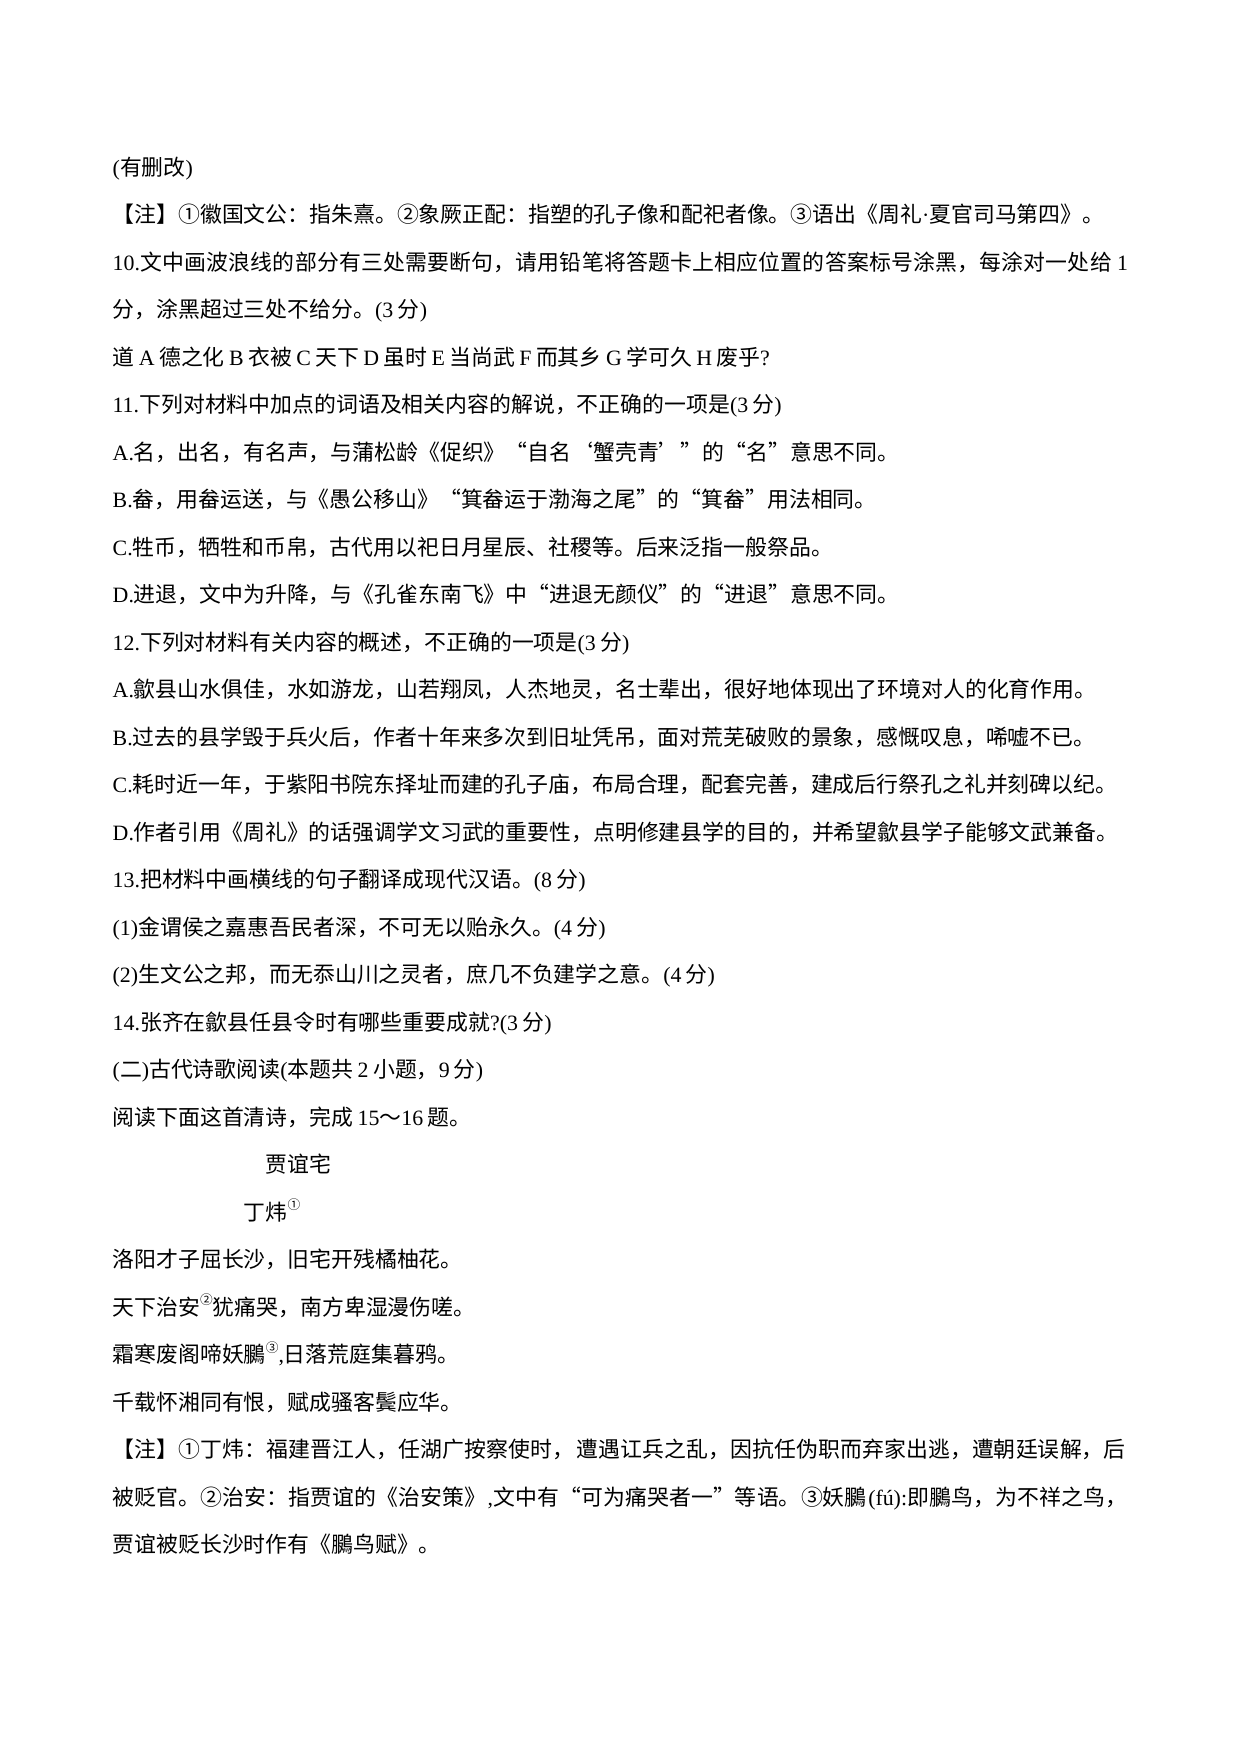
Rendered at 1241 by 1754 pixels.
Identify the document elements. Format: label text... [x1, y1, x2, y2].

text 阅读下面这首清诗，完成15～16题。 [112, 1100, 1128, 1132]
text 天下治安②犹痛哭，南方卑湿漫伤嗟。 [112, 1290, 1128, 1322]
text C.耗时近一年，于紫阳书院东择址而建的孔子庙，布局合理，配套完善，建成后行祭孔之礼并刻碑以纪。 [112, 767, 1128, 799]
text 13.把材料中画横线的句子翻译成现代汉语。(8分) [112, 862, 1128, 894]
text 10.文中画波浪线的部分有三处需要断句，请用铅笔将答题卡上相应位置的答案标号涂黑，每涂对一处给1分，涂黑超过三处不给分。(3分) [112, 245, 1128, 324]
text (1)金谓侯之嘉惠吾民者深，不可无以贻永久。(4分) [112, 910, 1128, 942]
text 【注】①徽国文公：指朱熹。②象厥正配：指塑的孔子像和配祀者像。③语出《周礼·夏官司马第四》。 [112, 197, 1128, 229]
text 12.下列对材料有关内容的概述，不正确的一项是(3分) [112, 625, 1128, 657]
text A.名，出名，有名声，与蒲松龄《促织》“自名‘蟹壳青’”的“名”意思不同。 [112, 435, 1128, 467]
text D.进退，文中为升降，与《孔雀东南飞》中“进退无颜仪”的“进退”意思不同。 [112, 577, 1128, 609]
text 霜寒废阁啼妖鵩③,日落荒庭集暮鸦。 [112, 1337, 1128, 1369]
text 14.张齐在歙县任县令时有哪些重要成就?(3分) [112, 1005, 1128, 1037]
text D.作者引用《周礼》的话强调学文习武的重要性，点明修建县学的目的，并希望歙县学子能够文武兼备。 [112, 815, 1128, 847]
text (有删改) [112, 150, 1128, 182]
text 道A德之化B衣被C天下D虽时E当尚武F而其乡G学可久H废乎? [112, 340, 1128, 372]
text 11.下列对材料中加点的词语及相关内容的解说，不正确的一项是(3分) [112, 387, 1128, 419]
text 【注】①丁炜：福建晋江人，任湖广按察使时，遭遇讧兵之乱，因抗任伪职而弃家出逃，遭朝廷误解，后被贬官。②治安：指贾谊的《治安策》,文中有“可为痛哭者一”等语。③妖鵩(fú):即鵩鸟，为不祥之鸟，贾谊被贬长沙时作有《鵩鸟赋》。 [112, 1432, 1128, 1559]
text (2)生文公之邦，而无忝山川之灵者，庶几不负建学之意。(4分) [112, 957, 1128, 989]
text B.畚，用畚运送，与《愚公移山》“箕畚运于渤海之尾”的“箕畚”用法相同。 [112, 482, 1128, 514]
text 丁炜① [112, 1195, 1128, 1227]
text (二)古代诗歌阅读(本题共2小题，9分) [112, 1052, 1128, 1084]
text C.牲币，牺牲和币帛，古代用以祀日月星辰、社稷等。后来泛指一般祭品。 [112, 530, 1128, 562]
text A.歙县山水俱佳，水如游龙，山若翔凤，人杰地灵，名士辈出，很好地体现出了环境对人的化育作用。 [112, 672, 1128, 704]
text 贾谊宅 [112, 1147, 1128, 1179]
text 千载怀湘同有恨，赋成骚客鬓应华。 [112, 1385, 1128, 1417]
text B.过去的县学毁于兵火后，作者十年来多次到旧址凭吊，面对荒芜破败的景象，感慨叹息，唏嘘不已。 [112, 720, 1128, 752]
text 洛阳才子屈长沙，旧宅开残橘柚花。 [112, 1242, 1128, 1274]
